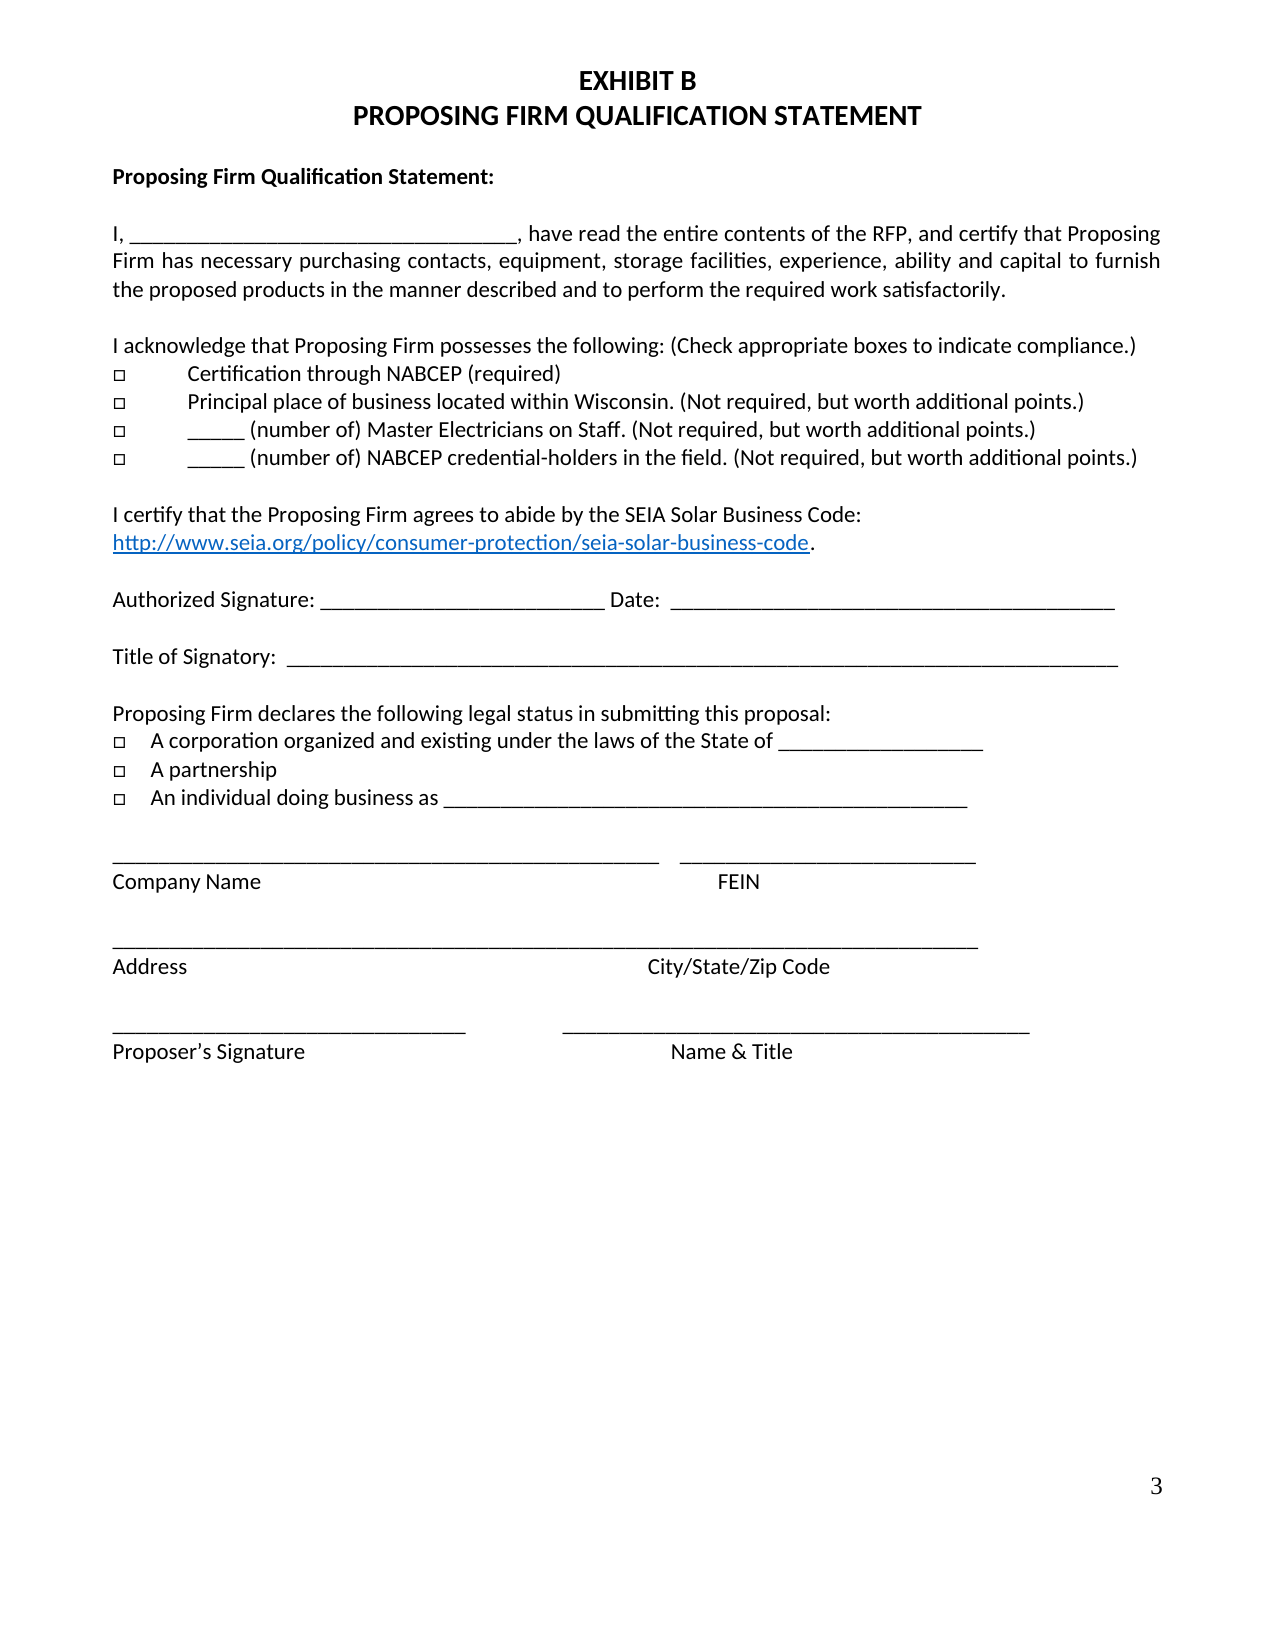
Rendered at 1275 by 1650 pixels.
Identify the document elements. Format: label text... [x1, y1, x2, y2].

text □ An individual doing business as ______________________________________________ [112, 783, 1162, 811]
text I certify that the Proposing Firm agrees to abide by the SEIA Solar Business Code: http://www.seia.org/policy/consumer-protection/seia-solar-business-code. [112, 500, 1162, 556]
text □ A partnership [112, 755, 1162, 783]
text Proposing Firm declares the following legal status in submitting this proposal: [112, 699, 1162, 727]
text Title of Signatory: _________________________________________________________________________ [112, 642, 1162, 670]
text □ Principal place of business located within Wisconsin. (Not required, but worth additional points.) [112, 387, 1162, 416]
subtitle PROPOSING FIRM QUALIFICATION STATEMENT [112, 97, 1162, 133]
text ________________________________________________ __________________________ [112, 839, 1162, 867]
text EXHIBIT B [112, 62, 1162, 97]
text □ Certification through NABCEP (required) [112, 359, 1162, 387]
text _______________________________ _________________________________________ [112, 1009, 1162, 1037]
text I acknowledge that Proposing Firm possesses the following: (Check appropriate boxes to indicate compliance.) [112, 331, 1162, 359]
text Company Name FEIN [112, 867, 1162, 896]
text ____________________________________________________________________________ [112, 924, 1162, 952]
text Proposing Firm Qualification Statement: [112, 162, 1162, 190]
text □ A corporation organized and existing under the laws of the State of __________________ [112, 727, 1162, 755]
text □ _____ (number of) NABCEP credential-holders in the field. (Not required, but worth additional points.) [112, 443, 1162, 472]
text □ _____ (number of) Master Electricians on Staff. (Not required, but worth additional points.) [112, 416, 1162, 443]
text I, __________________________________, have read the entire contents of the RFP, and certify that Proposing Firm has necessary purchasing contacts, equipment, storage facilities, experience, ability and capital to furnish the proposed products in the manner described and to perform the required work satisfactorily. [112, 219, 1162, 303]
text Authorized Signature: _________________________ Date: _______________________________________ [112, 585, 1162, 613]
text Proposer’s Signature Name & Title [112, 1037, 1162, 1065]
text Address City/State/Zip Code [112, 952, 1162, 980]
